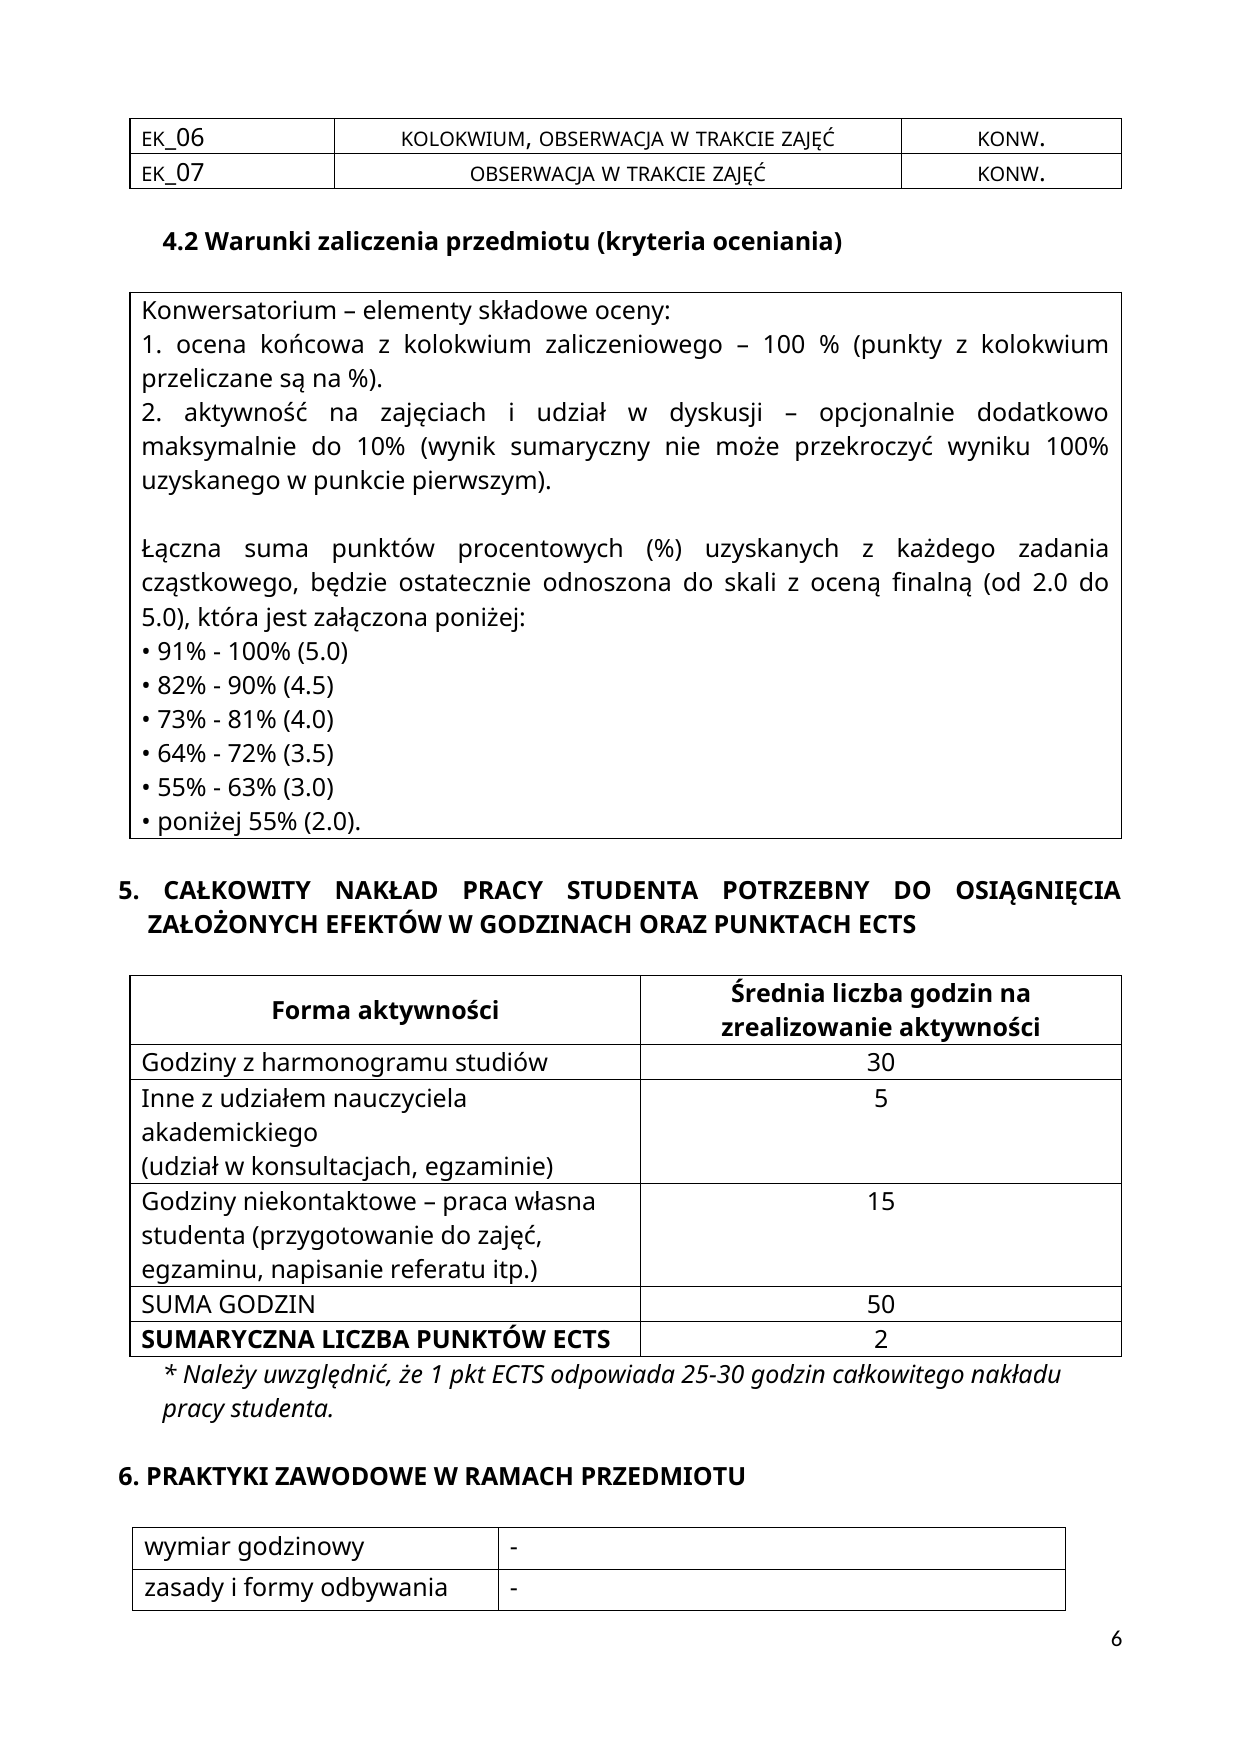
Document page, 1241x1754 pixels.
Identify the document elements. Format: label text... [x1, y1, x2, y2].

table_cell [133, 1570, 498, 1610]
table_cell Inne z udziałem nauczyciela akademickiego (udział w konsultacjach, egzaminie) [131, 1080, 640, 1182]
table_cell 15 [641, 1184, 1121, 1286]
text 4.2 Warunki zaliczenia przedmiotu (kryteria oceniania) [162, 223, 1122, 257]
table_cell SUMA GODZIN [131, 1287, 640, 1321]
table_cell 50 [641, 1287, 1121, 1321]
table_cell ek_06 [131, 119, 334, 153]
table_cell ek_07 [131, 154, 334, 188]
table_header Konwersatorium – elementy składowe oceny: 1. ocena końcowa z kolokwium zaliczeniowego – 100 % (punkty z kolokwium przeliczane są na %). 2. aktywność na zajęciach i udział w dyskusji – opcjonalnie dodatkowo maksymalnie do 10% (wynik sumaryczny nie może przekroczyć wyniku 100% uzyskanego w punkcie pierwszym). Łączna suma punktów procentowych (%) uzyskanych z każdego zadania cząstkowego, będzie ostatecznie odnoszona do skali z oceną finalną (od 2.0 do 5.0), która jest załączona poniżej: • 91% - 100% (5.0) • 82% - 90% (4.5) • 73% - 81% (4.0) • 64% - 72% (3.5) • 55% - 63% (3.0) • poniżej 55% (2.0). [131, 293, 1121, 838]
table_header - [499, 1528, 1065, 1568]
table_cell Godziny niekontaktowe – praca własna studenta (przygotowanie do zajęć, egzaminu, napisanie referatu itp.) [131, 1184, 640, 1286]
text * Należy uwzględnić, że 1 pkt ECTS odpowiada 25-30 godzin całkowitego nakładu pracy studenta. [162, 1357, 1122, 1425]
table_cell SUMARYCZNA LICZBA PUNKTÓW ECTS [131, 1322, 640, 1356]
table_header Średnia liczba godzin na zrealizowanie aktywności [641, 976, 1121, 1044]
table_cell Godziny z harmonogramu studiów [131, 1045, 640, 1079]
table_header wymiar godzinowy [133, 1528, 498, 1568]
table_cell obserwacja w trakcie zajęć [335, 154, 901, 188]
text 6. PRAKTYKI ZAWODOWE W RAMACH PRZEDMIOTU [118, 1459, 1122, 1493]
table_cell 5 [641, 1080, 1121, 1182]
table_cell 30 [641, 1045, 1121, 1079]
table_header Forma aktywności [131, 976, 640, 1044]
text 5. CAŁKOWITY NAKŁAD PRACY STUDENTA POTRZEBNY DO OSIĄGNIĘCIA ZAŁOŻONYCH EFEKTÓW W GODZINACH ORAZ PUNKTACH ECTS [118, 873, 1122, 941]
table_cell kolokwium, obserwacja w trakcie zajęć [335, 119, 901, 153]
table_cell konw. [902, 119, 1121, 153]
table_cell - [499, 1570, 1065, 1610]
table_cell 2 [641, 1322, 1121, 1356]
table_cell konw. [902, 154, 1121, 188]
